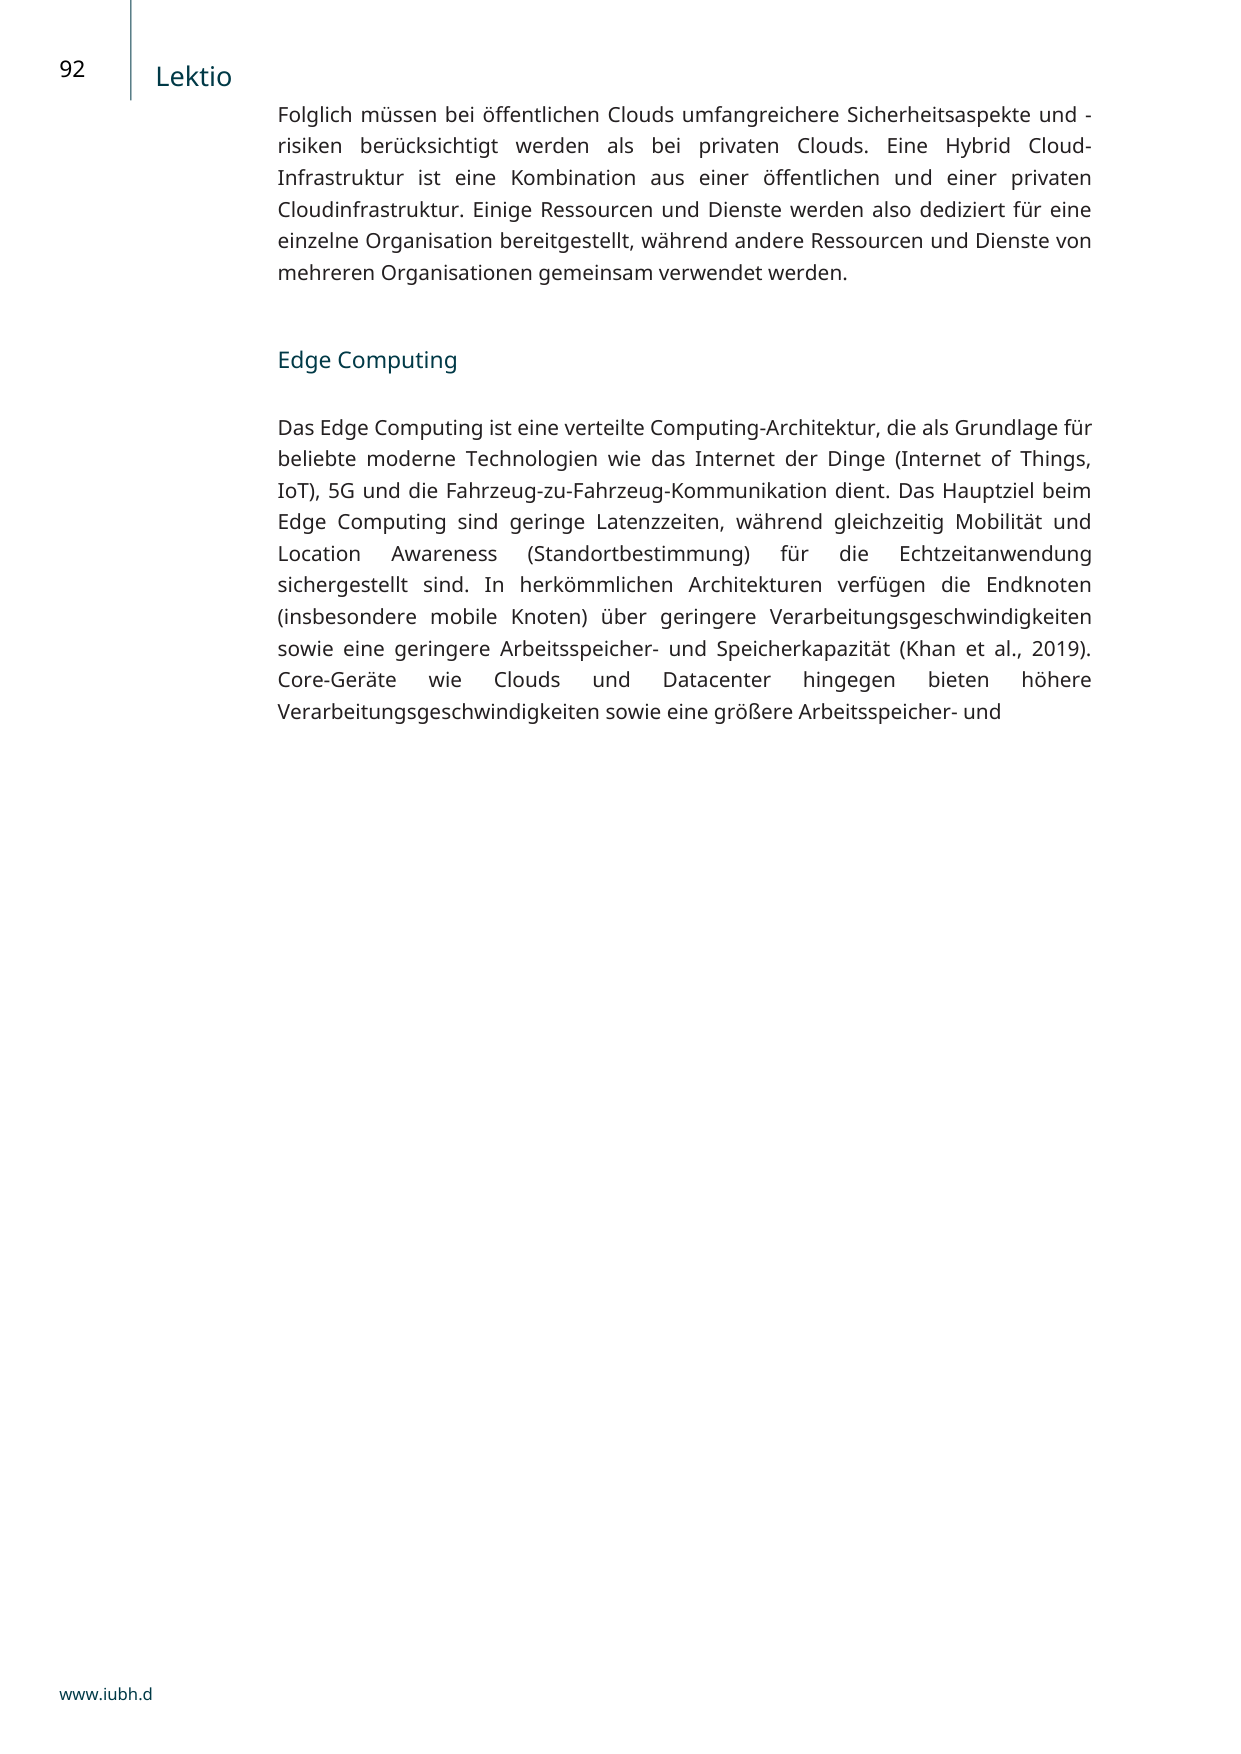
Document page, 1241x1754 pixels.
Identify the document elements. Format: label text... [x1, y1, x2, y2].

text Das Edge Computing ist eine verteilte Computing-Architektur, die als Grundlage für beliebte moderne Technologien wie das Internet der Dinge (Internet of Things, IoT), 5G und die Fahrzeug-zu-Fahrzeug-Kommunikation dient. Das Hauptziel beim Edge Computing sind geringe Latenzzeiten, während gleichzeitig Mobilität und Location Awareness (Standortbestimmung) für die Echtzeitanwendung sichergestellt sind. In herkömmlichen Architekturen verfügen die Endknoten (insbesondere mobile Knoten) über geringere Verarbeitungsgeschwindigkeiten sowie eine geringere Arbeitsspeicher- und Speicherkapazität (Khan et al., 2019). Core-Geräte wie Clouds und Datacenter hingegen bieten höhere Verarbeitungsgeschwindigkeiten sowie eine größere Arbeitsspeicher- und [277, 413, 1093, 725]
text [277, 100, 1093, 286]
subtitle Edge Computing [277, 344, 1198, 375]
picture [128, 1687, 132, 1700]
